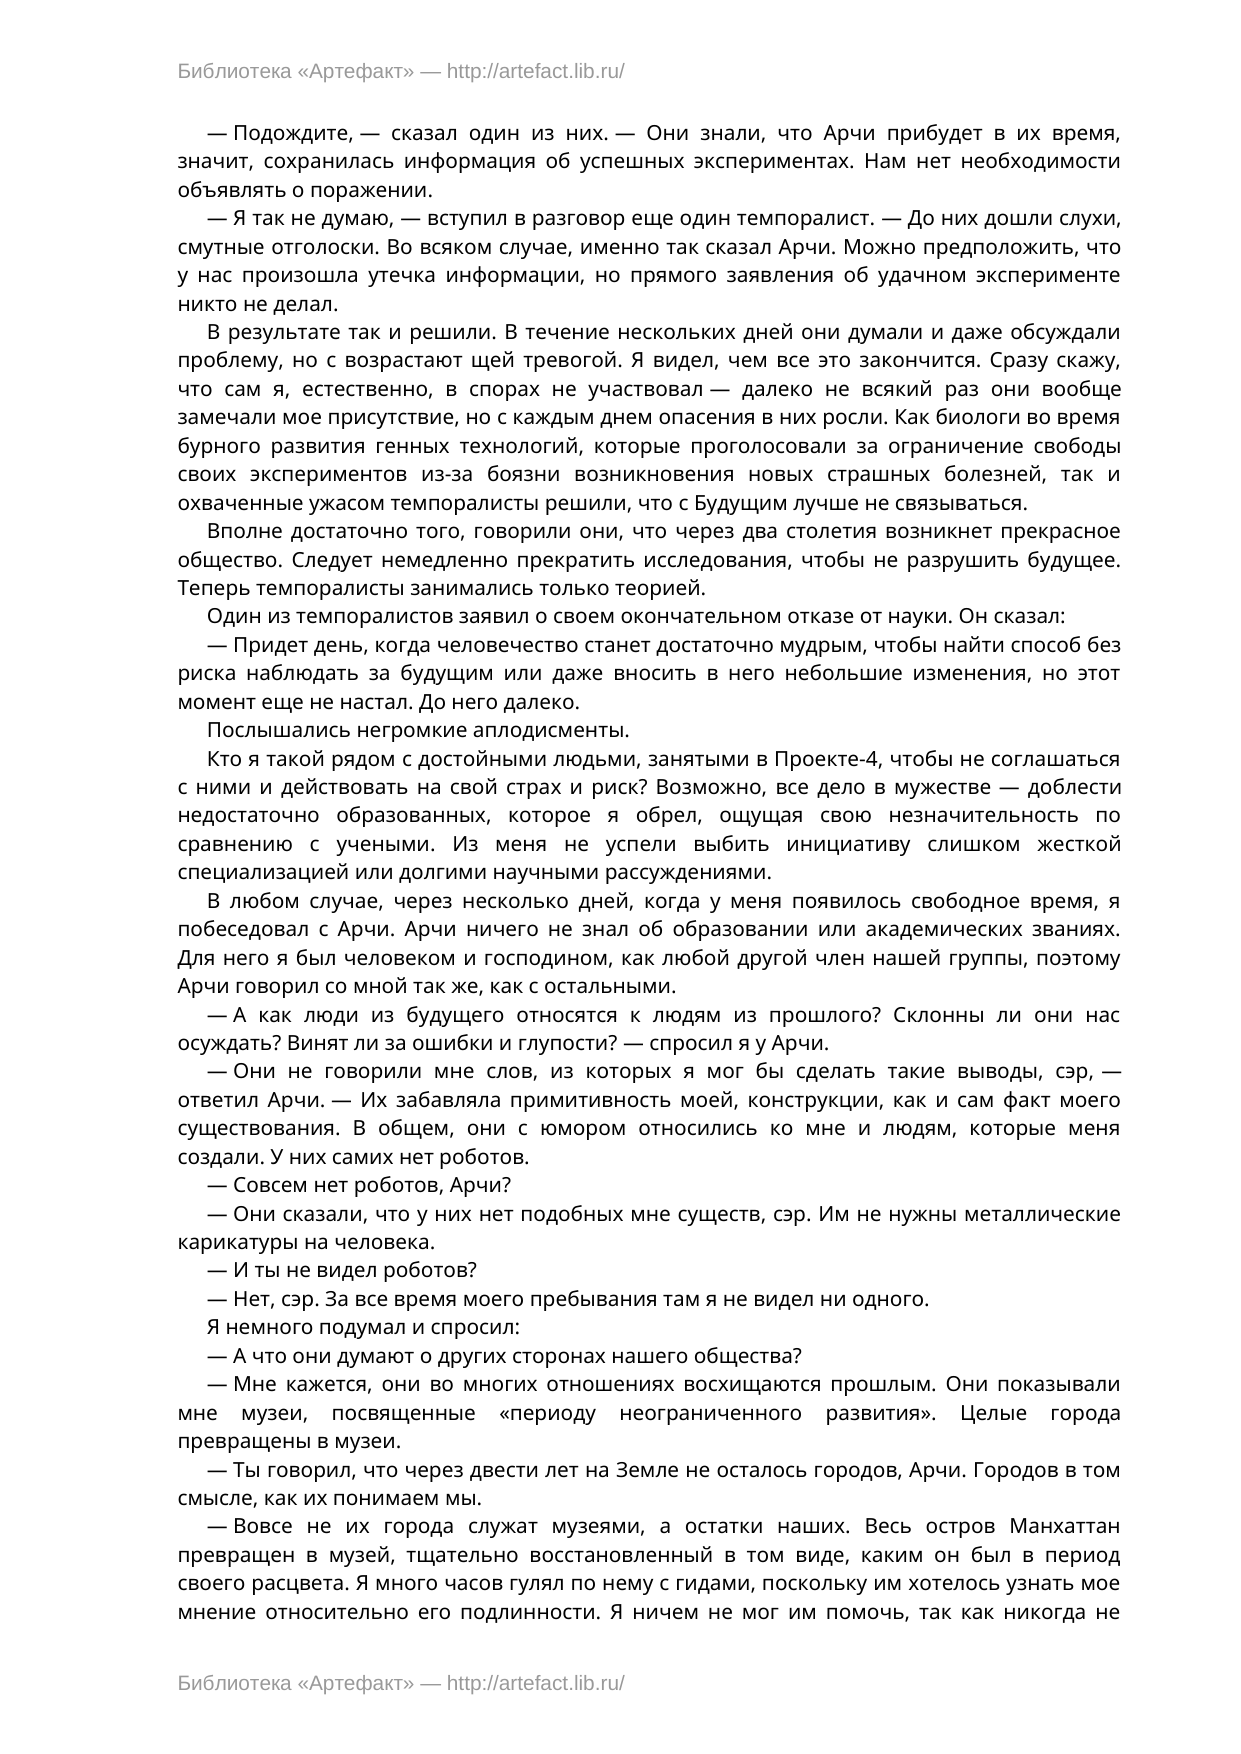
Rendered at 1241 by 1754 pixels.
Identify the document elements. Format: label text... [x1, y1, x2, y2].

text — Они не говорили мне слов, из которых я мог бы сделать такие выводы, сэр, — ответил Арчи. — Их забавляла примитивность моей, конструкции, как и сам факт моего существования. В общем, они с юмором относились ко мне и людям, которые меня создали. У них самих нет роботов. [177, 1057, 1122, 1170]
text Один из темпоралистов заявил о своем окончательном отказе от науки. Он сказал: [177, 602, 1122, 630]
text — Совсем нет роботов, Арчи? [177, 1170, 1122, 1199]
text В любом случае, через несколько дней, когда у меня появилось свободное время, я побеседовал с Арчи. Арчи ничего не знал об образовании или академических званиях. Для него я был человеком и господином, как любой другой член нашей группы, поэтому Арчи говорил со мной так же, как с остальными. [177, 886, 1122, 1000]
text — Подождите, — сказал один из них. — Они знали, что Арчи прибудет в их время, значит, сохранилась информация об успешных экспериментах. Нам нет необходимости объявлять о поражении. [177, 118, 1122, 203]
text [177, 1512, 1122, 1625]
text — Ты говорил, что через двести лет на Земле не осталось городов, Арчи. Городов в том смысле, как их понимаем мы. [177, 1455, 1122, 1512]
text — А что они думают о других сторонах нашего общества? [177, 1341, 1122, 1369]
text Кто я такой рядом с достойными людьми, занятыми в Проекте-4, чтобы не соглашаться с ними и действовать на свой страх и риск? Возможно, все дело в мужестве — доблести недостаточно образованных, которое я обрел, ощущая свою незначительность по сравнению с учеными. Из меня не успели выбить инициативу слишком жесткой специализацией или долгими научными рассуждениями. [177, 744, 1122, 886]
text Я немного подумал и спросил: [177, 1312, 1122, 1341]
text — И ты не видел роботов? [177, 1256, 1122, 1284]
text — Они сказали, что у них нет подобных мне существ, сэр. Им не нужны металлические карикатуры на человека. [177, 1199, 1122, 1256]
text Вполне достаточно того, говорили они, что через два столетия возникнет прекрасное общество. Следует немедленно прекратить исследования, чтобы не разрушить будущее. Теперь темпоралисты занимались только теорией. [177, 516, 1122, 602]
text — Нет, сэр. За все время моего пребывания там я не видел ни одного. [177, 1284, 1122, 1312]
text Послышались негромкие аплодисменты. [177, 715, 1122, 744]
text — Мне кажется, они во многих отношениях восхищаются прошлым. Они показывали мне музеи, посвященные «периоду неограниченного развития». Целые города превращены в музеи. [177, 1369, 1122, 1455]
text — Придет день, когда человечество станет достаточно мудрым, чтобы найти способ без риска наблюдать за будущим или даже вносить в него небольшие изменения, но этот момент еще не настал. До него далеко. [177, 630, 1122, 715]
text В результате так и решили. В течение нескольких дней они думали и даже обсуждали проблему, но с возрастают щей тревогой. Я видел, чем все это закончится. Сразу скажу, что сам я, естественно, в спорах не участвовал — далеко не всякий раз они вообще замечали мое присутствие, но с каждым днем опасения в них росли. Как биологи во время бурного развития генных технологий, которые проголосовали за ограничение свободы своих экспериментов из-за боязни возникновения новых страшных болезней, так и охваченные ужасом темпоралисты решили, что с Будущим лучше не связываться. [177, 317, 1122, 516]
text — Я так не думаю, — вступил в разговор еще один темпоралист. — До них дошли слухи, смутные отголоски. Во всяком случае, именно так сказал Арчи. Можно предположить, что у нас произошла утечка информации, но прямого заявления об удачном эксперименте никто не делал. [177, 203, 1122, 317]
text — А как люди из будущего относятся к людям из прошлого? Склонны ли они нас осуждать? Винят ли за ошибки и глупости? — спросил я у Арчи. [177, 1000, 1122, 1057]
